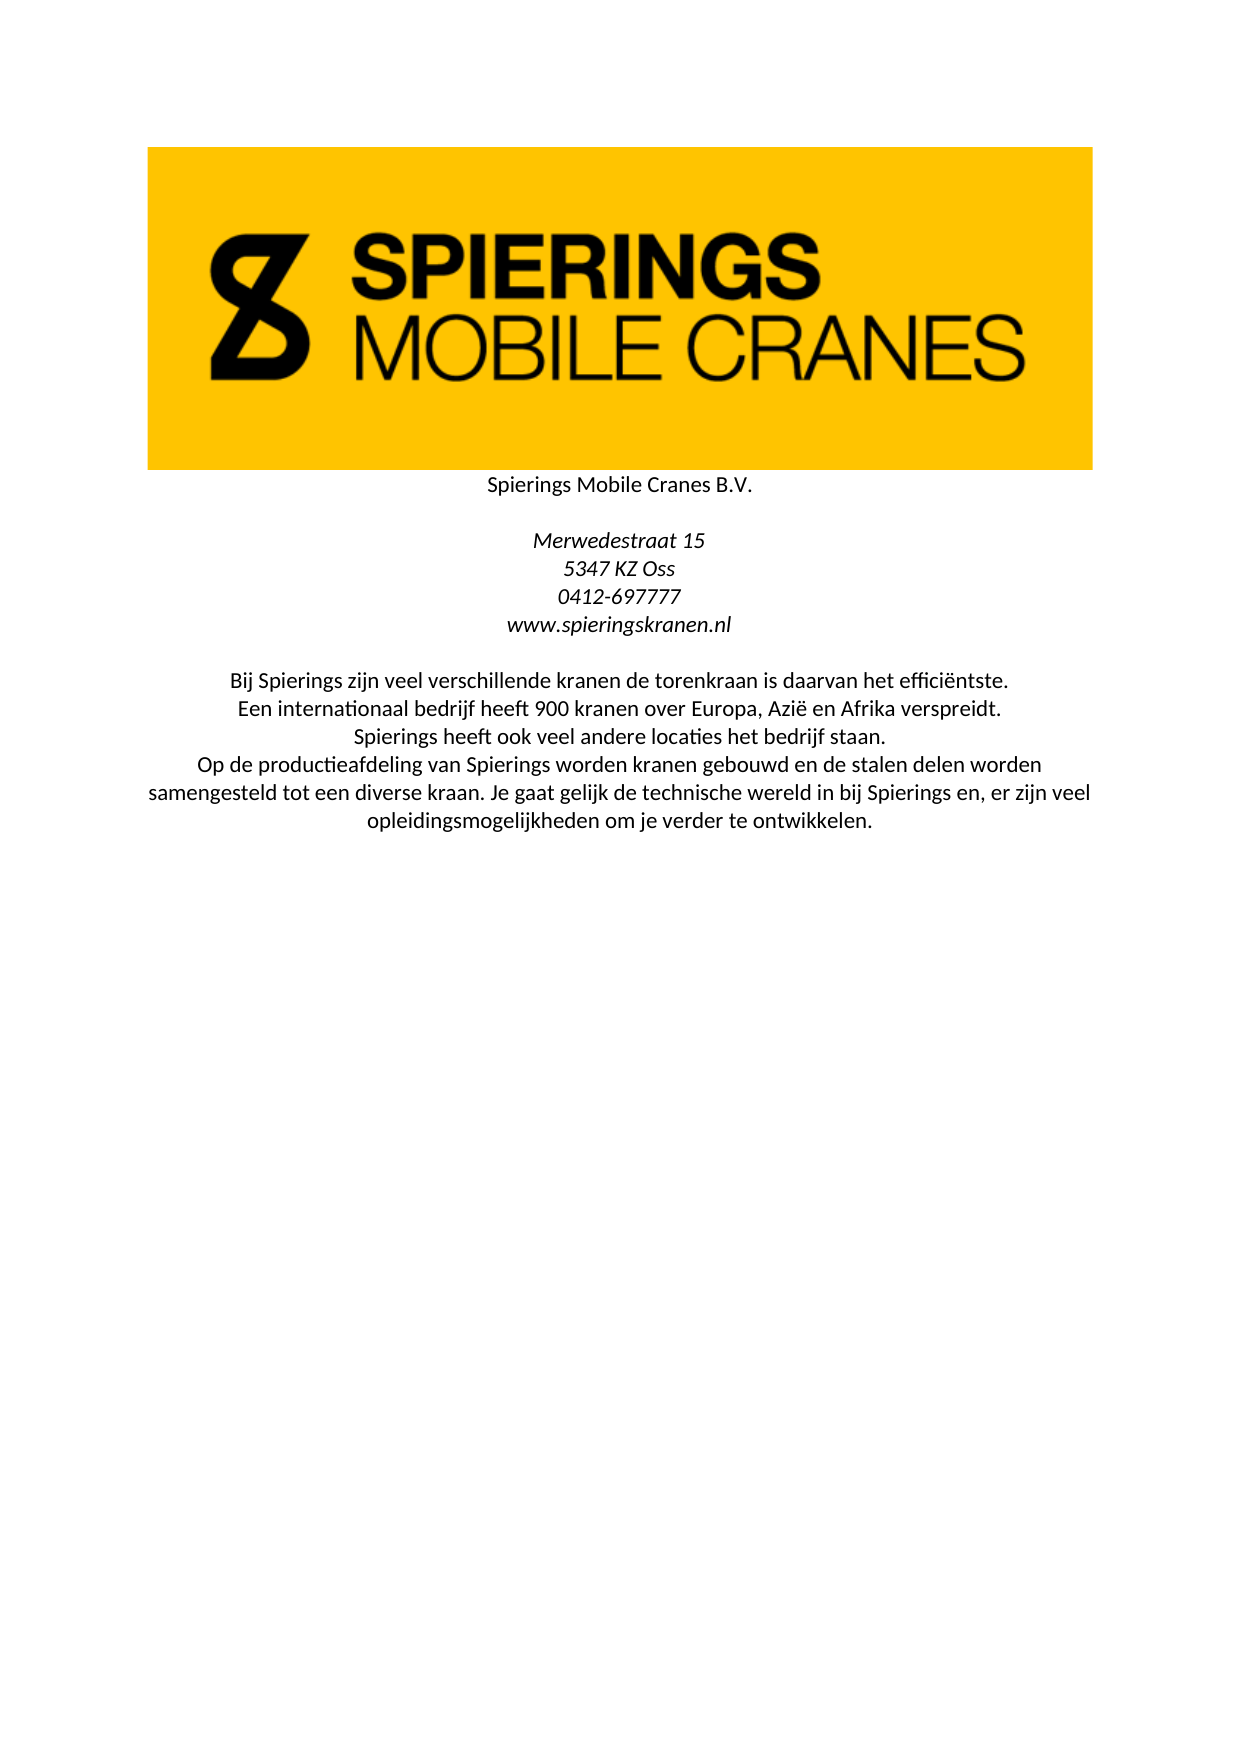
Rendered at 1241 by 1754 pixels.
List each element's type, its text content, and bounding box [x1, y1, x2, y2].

text 0412-697777 [148, 582, 1093, 610]
text Op de productieafdeling van Spierings worden kranen gebouwd en de stalen delen worden samengesteld tot een diverse kraan. Je gaat gelijk de technische wereld in bij Spierings en, er zijn veel opleidingsmogelijkheden om je verder te ontwikkelen. [148, 750, 1093, 834]
text Spierings Mobile Cranes B.V. [148, 470, 1093, 498]
text Spierings heeft ook veel andere locaties het bedrijf staan. [148, 722, 1093, 750]
text Merwedestraat 15 [148, 526, 1093, 554]
text Bij Spierings zijn veel verschillende kranen de torenkraan is daarvan het efficiëntste. [148, 666, 1093, 694]
text Een internationaal bedrijf heeft 900 kranen over Europa, Azië en Afrika verspreidt. [148, 694, 1093, 722]
picture [147, 147, 1093, 470]
text 5347 KZ Oss [148, 554, 1093, 582]
text www.spieringskranen.nl [148, 610, 1093, 638]
